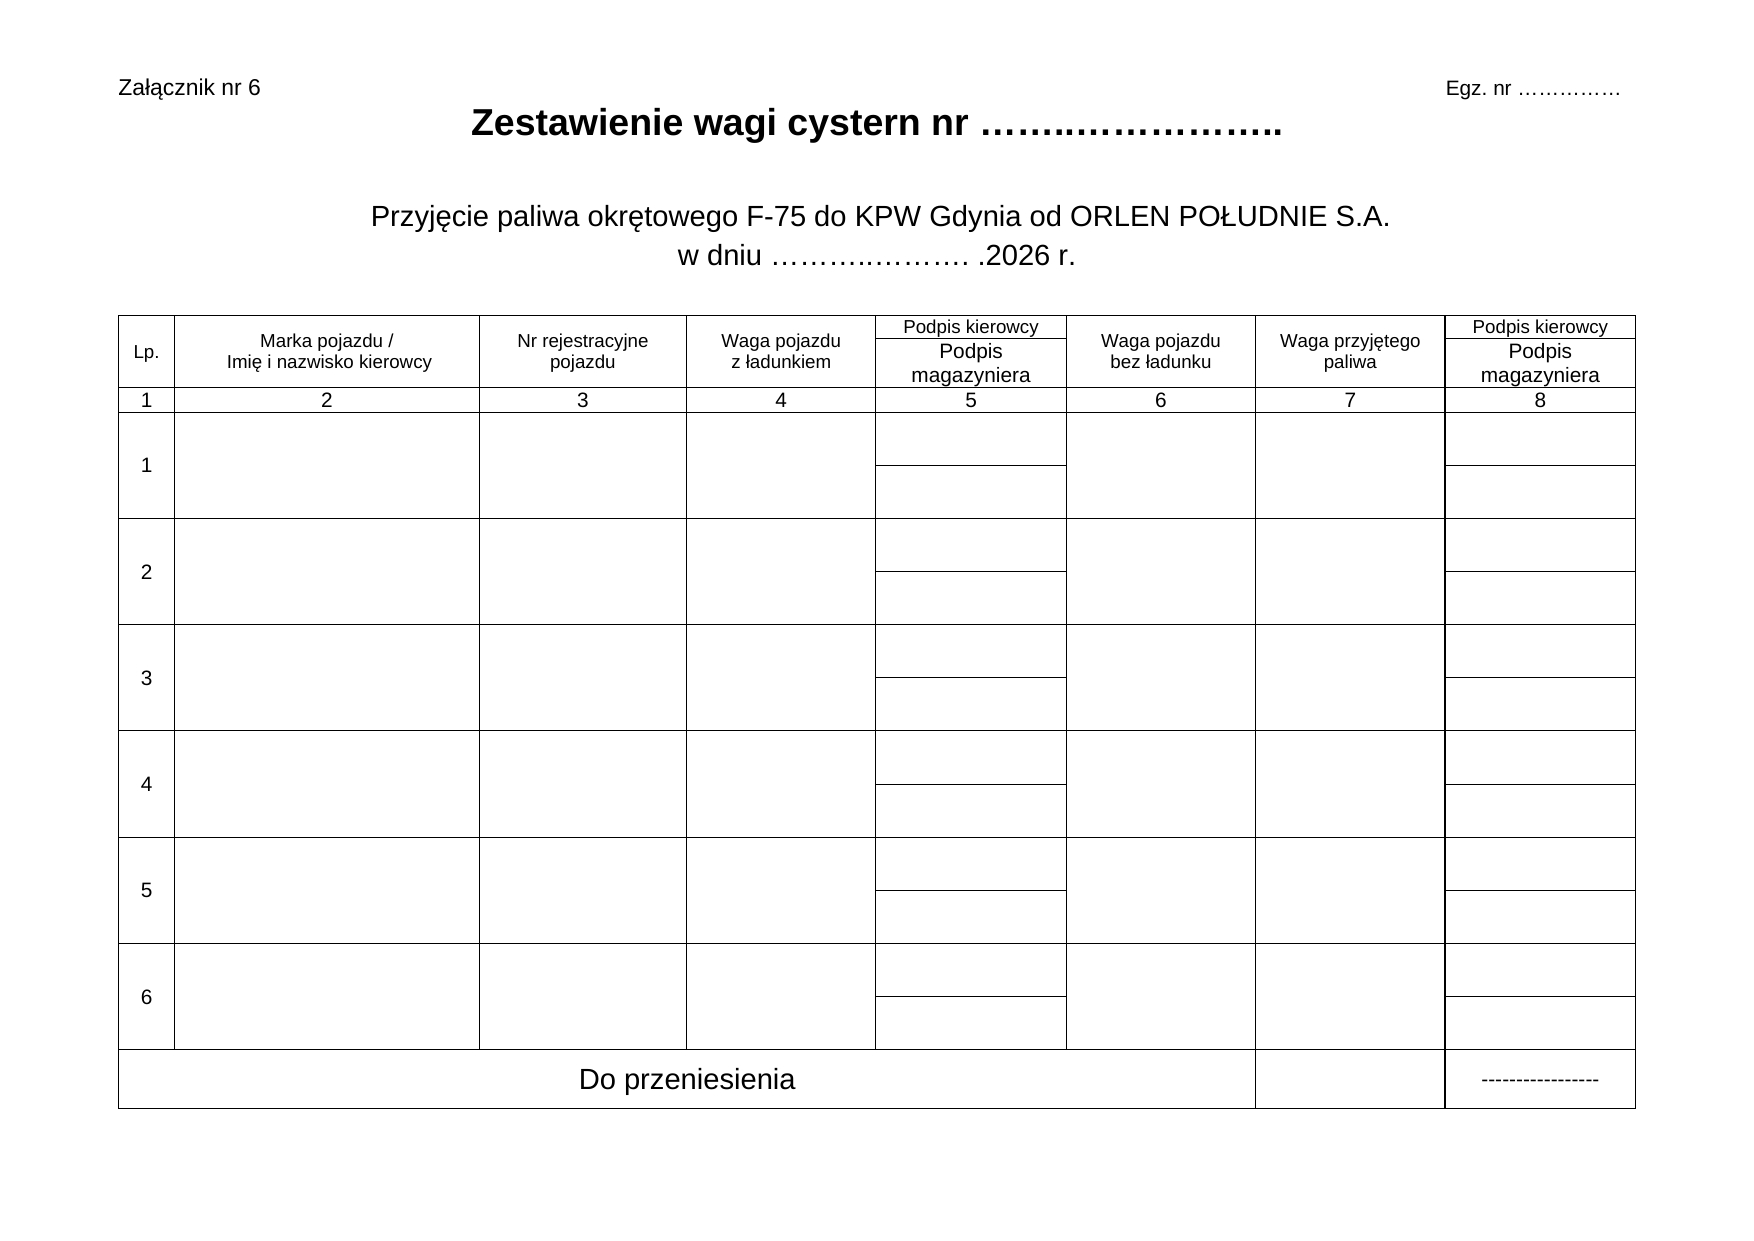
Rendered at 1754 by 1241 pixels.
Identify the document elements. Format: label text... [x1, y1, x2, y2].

table_cell [1446, 731, 1635, 783]
table_cell 6 [119, 944, 174, 1049]
table_header Waga przyjętego paliwa [1256, 316, 1444, 387]
table_cell [1446, 519, 1635, 571]
table_cell [876, 519, 1066, 571]
table_cell [1256, 625, 1444, 730]
table_header Nr rejestracyjne pojazdu [480, 316, 686, 387]
table_cell [876, 891, 1066, 943]
table_cell [1256, 519, 1444, 624]
table_cell [876, 785, 1066, 837]
table_cell Podpis magazyniera [1446, 339, 1635, 387]
table_header Marka pojazdu / Imię i nazwisko kierowcy [175, 316, 479, 387]
table_cell [480, 625, 686, 730]
table_cell [687, 625, 875, 730]
table_cell [480, 519, 686, 624]
table_cell [1067, 519, 1255, 624]
table_cell 4 [687, 388, 875, 412]
text w dniu ………..………. .2026 r. [118, 238, 1636, 271]
table_cell [1446, 625, 1635, 677]
table_cell [687, 519, 875, 624]
table_cell [876, 997, 1066, 1049]
table_cell [876, 678, 1066, 730]
table_cell [480, 838, 686, 943]
table_cell [876, 838, 1066, 890]
table_cell [876, 413, 1066, 465]
table_cell [1256, 1050, 1444, 1108]
table_header Lp. [119, 316, 174, 387]
table_cell [175, 838, 479, 943]
table_cell [1446, 785, 1635, 837]
table_cell [1446, 838, 1635, 890]
table_header Podpis kierowcy [1446, 316, 1635, 338]
table_cell [687, 731, 875, 837]
table_cell [876, 625, 1066, 677]
table_cell 3 [119, 625, 174, 730]
table_cell [480, 944, 686, 1049]
table_cell [1256, 413, 1444, 518]
table_cell 2 [175, 388, 479, 412]
table_cell [175, 519, 479, 624]
table_header Waga pojazdu z ładunkiem [687, 316, 875, 387]
table_cell Do przeniesienia [119, 1050, 1255, 1108]
table_cell 1 [119, 388, 174, 412]
text Przyjęcie paliwa okrętowego F-75 do KPW Gdynia od ORLEN POŁUDNIE S.A. [118, 199, 1636, 233]
table_cell [876, 572, 1066, 624]
table_cell ----------------- [1446, 1050, 1635, 1108]
table_cell [1067, 625, 1255, 730]
table_cell 5 [119, 838, 174, 943]
table_cell 3 [480, 388, 686, 412]
table_cell Podpis magazyniera [876, 339, 1066, 387]
table_cell [876, 944, 1066, 996]
table_cell [175, 413, 479, 518]
table_cell [876, 731, 1066, 783]
table_cell 1 [119, 413, 174, 518]
table_cell 8 [1446, 388, 1635, 412]
table_cell 4 [119, 731, 174, 837]
table_cell [1067, 731, 1255, 837]
table_cell [1067, 413, 1255, 518]
table_cell 7 [1256, 388, 1444, 412]
table_cell [175, 731, 479, 837]
table_cell [1446, 413, 1635, 465]
table_header Waga pojazdu bez ładunku [1067, 316, 1255, 387]
table_cell [687, 413, 875, 518]
table_cell [480, 731, 686, 837]
table_cell [175, 944, 479, 1049]
table_cell [480, 413, 686, 518]
table_cell [1067, 944, 1255, 1049]
table_cell [1256, 944, 1444, 1049]
table_cell [1446, 466, 1635, 518]
table_cell [175, 625, 479, 730]
table_header Podpis kierowcy [876, 316, 1066, 338]
table_cell [1067, 838, 1255, 943]
table_cell [687, 944, 875, 1049]
table_cell 6 [1067, 388, 1255, 412]
table_cell [876, 466, 1066, 518]
table_cell [1446, 944, 1635, 996]
table_cell [1446, 997, 1635, 1049]
table_cell 2 [119, 519, 174, 624]
table_cell [1446, 678, 1635, 730]
table_cell 5 [876, 388, 1066, 412]
text Zestawienie wagi cystern nr ……..…………….. [118, 100, 1636, 143]
table_cell [1446, 572, 1635, 624]
table_cell [1256, 838, 1444, 943]
table_cell [1446, 891, 1635, 943]
table_cell [687, 838, 875, 943]
table_cell [1256, 731, 1444, 837]
